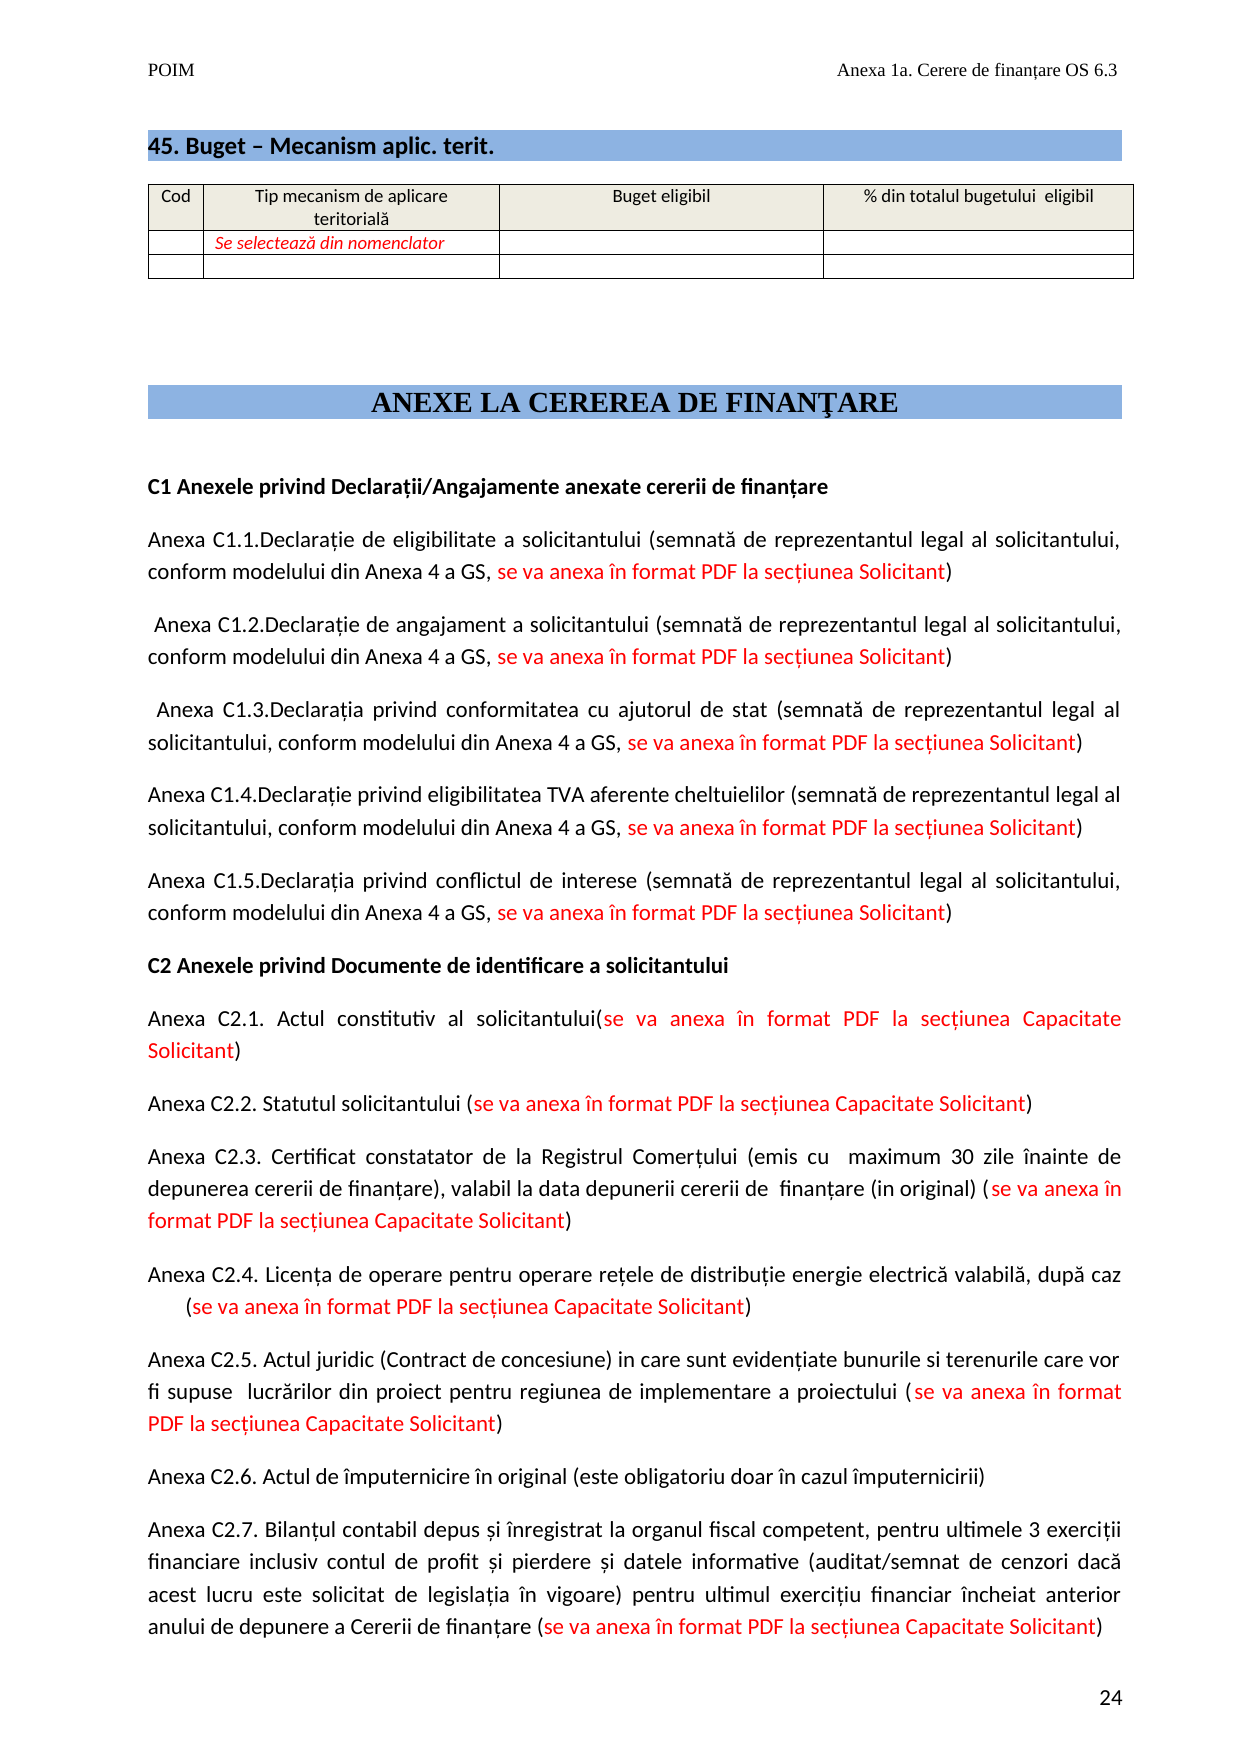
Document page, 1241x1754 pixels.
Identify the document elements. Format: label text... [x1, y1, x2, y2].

text Anexa C2.5. Actul juridic (Contract de concesiune) in care sunt evidențiate bunurile si terenurile care vor fi supuse lucrărilor din proiect pentru regiunea de implementare a proiectului (se va anexa în format PDF la secţiunea Capacitate Solicitant) [148, 1345, 1122, 1437]
text Anexa C2.4. Licenţa de operare pentru operare rețele de distribuție energie electrică valabilă, după caz (se va anexa în format PDF la secţiunea Capacitate Solicitant) [148, 1260, 1122, 1320]
table_cell [500, 231, 823, 254]
table_header Cod [149, 185, 203, 230]
text Anexa C2.3. Certificat constatator de la Registrul Comerţului (emis cu maximum 30 zile înainte de depunerea cererii de finanțare), valabil la data depunerii cererii de finanțare (in original) (se va anexa în format PDF la secţiunea Capacitate Solicitant) [148, 1142, 1122, 1235]
table_header % din totalul bugetului eligibil [824, 185, 1133, 230]
table_cell [149, 255, 203, 278]
table_cell [824, 231, 1133, 254]
subtitle 45. Buget – Mecanism aplic. terit. [148, 130, 1122, 161]
text Anexa C1.5.Declarația privind conflictul de interese (semnată de reprezentantul legal al solicitantului, conform modelului din Anexa 4 a GS, se va anexa în format PDF la secţiunea Solicitant) [148, 866, 1122, 926]
table_header Buget eligibil [500, 185, 823, 230]
text Anexa C2.6. Actul de împuternicire în original (este obligatoriu doar în cazul împuternicirii) [148, 1462, 1122, 1490]
text Anexa C1.2.Declaraţie de angajament a solicitantului (semnată de reprezentantul legal al solicitantului, conform modelului din Anexa 4 a GS, se va anexa în format PDF la secţiunea Solicitant) [148, 610, 1122, 670]
text Anexa C2.7. Bilanţul contabil depus şi înregistrat la organul fiscal competent, pentru ultimele 3 exerciţii financiare inclusiv contul de profit şi pierdere şi datele informative (auditat/semnat de cenzori dacă acest lucru este solicitat de legislaţia în vigoare) pentru ultimul exerciţiu financiar încheiat anterior anului de depunere a Cererii de finanţare (se va anexa în format PDF la secţiunea Capacitate Solicitant) [148, 1515, 1122, 1640]
table_header Tip mecanism de aplicare teritorială [204, 185, 499, 230]
table_cell [500, 255, 823, 278]
text C2 Anexele privind Documente de identificare a solicitantului [148, 951, 1122, 979]
table_cell [824, 255, 1133, 278]
subtitle ANEXE LA CEREREA DE FINANŢARE [148, 385, 1122, 419]
text Anexa C1.3.Declarația privind conformitatea cu ajutorul de stat (semnată de reprezentantul legal al solicitantului, conform modelului din Anexa 4 a GS, se va anexa în format PDF la secţiunea Solicitant) [148, 695, 1122, 756]
table_cell [204, 255, 499, 278]
text Anexa C2.1. Actul constitutiv al solicitantului(se va anexa în format PDF la secţiunea Capacitate Solicitant) [148, 1004, 1122, 1064]
text Anexa C1.4.Declarație privind eligibilitatea TVA aferente cheltuielilor (semnată de reprezentantul legal al solicitantului, conform modelului din Anexa 4 a GS, se va anexa în format PDF la secţiunea Solicitant) [148, 781, 1122, 841]
table_cell [149, 231, 203, 254]
table_cell Se selectează din nomenclator [204, 231, 499, 254]
text Anexa C2.2. Statutul solicitantului (se va anexa în format PDF la secţiunea Capacitate Solicitant) [148, 1089, 1122, 1117]
text Anexa C1.1.Declaraţie de eligibilitate a solicitantului (semnată de reprezentantul legal al solicitantului, conform modelului din Anexa 4 a GS, se va anexa în format PDF la secţiunea Solicitant) [148, 525, 1122, 585]
text C1 Anexele privind Declaraţii/Angajamente anexate cererii de finanțare [148, 472, 1122, 500]
